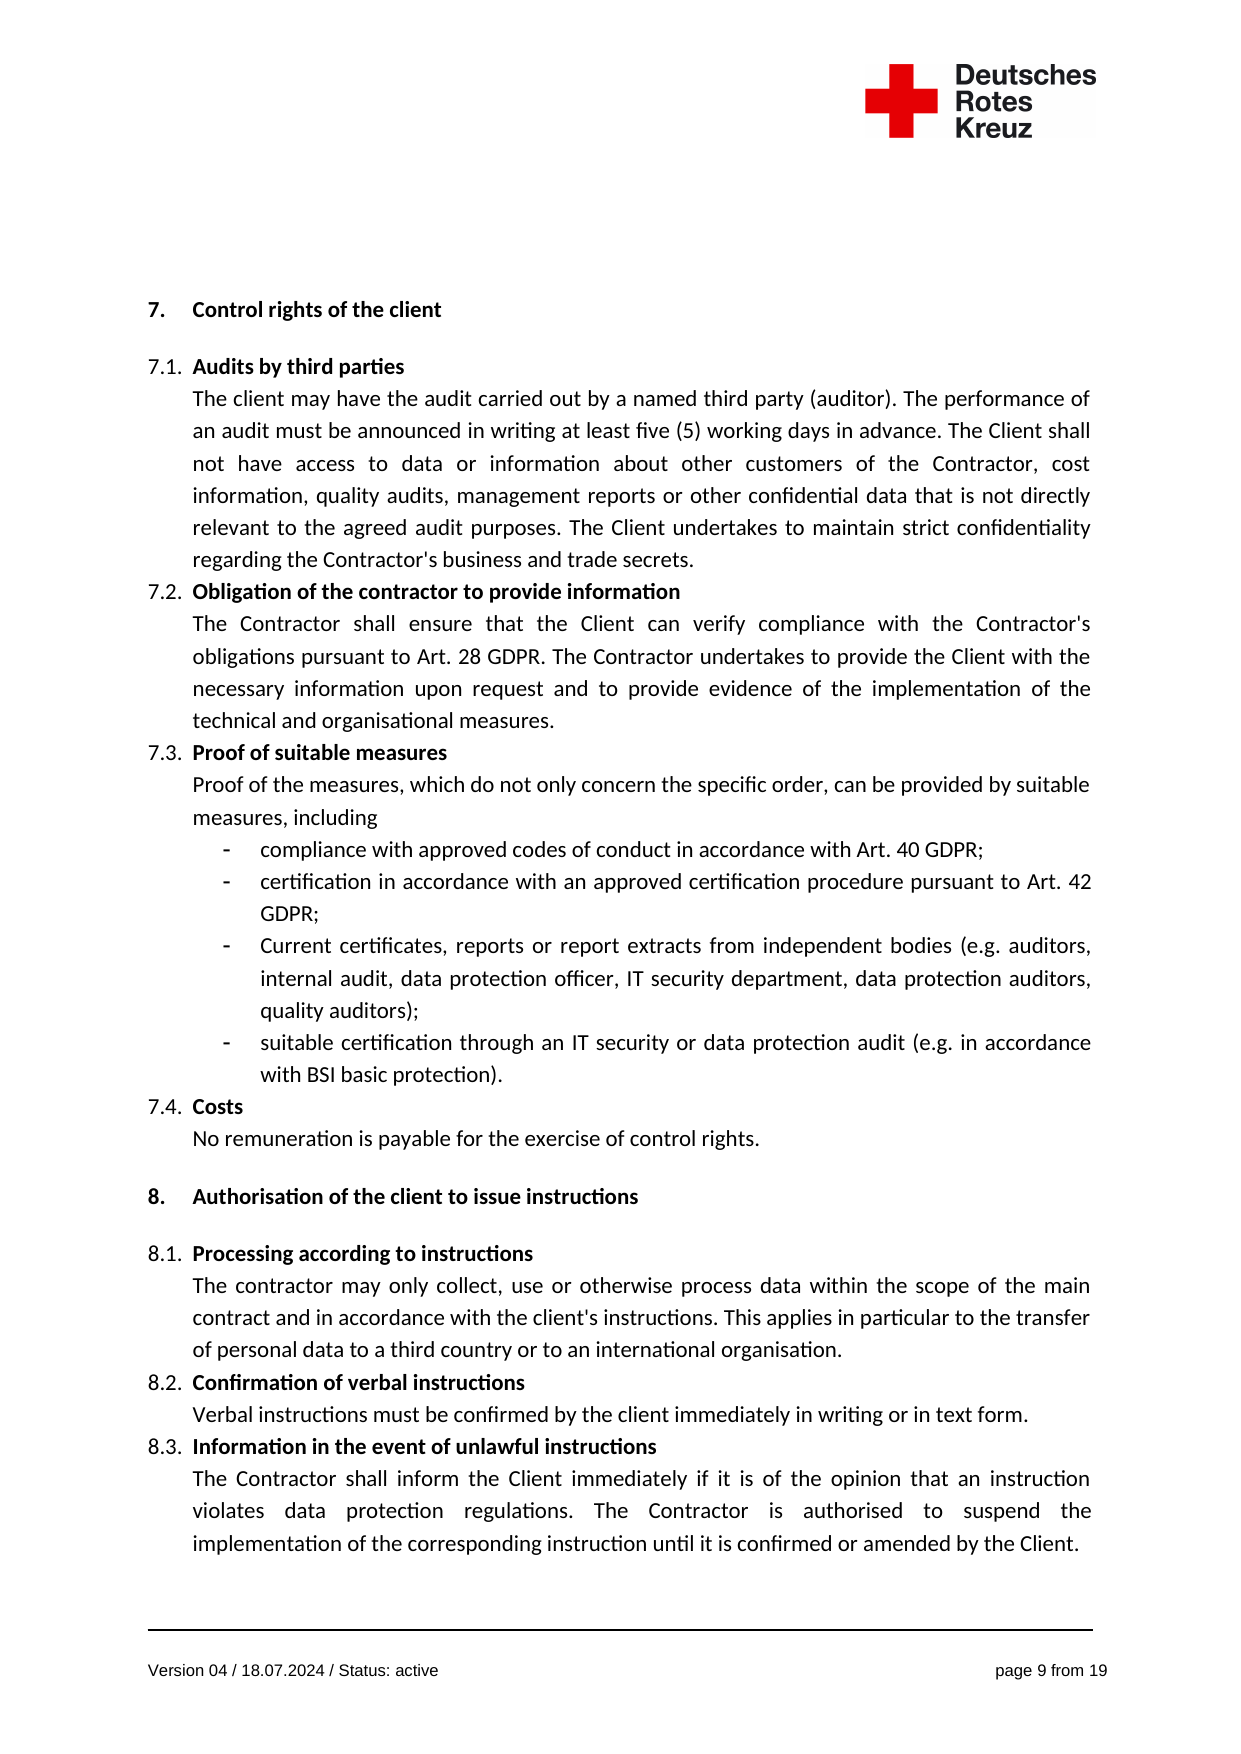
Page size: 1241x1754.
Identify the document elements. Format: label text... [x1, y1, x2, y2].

list The Contractor shall inform the Client immediately if it is of the opinion that an instruction violates data protection regulations. The Contractor is authorised to suspend the implementation of the corresponding instruction until it is confirmed or amended by the Client. [192, 1464, 1093, 1557]
list Obligation of the contractor to provide information [148, 577, 1093, 605]
list The Contractor shall ensure that the Client can verify compliance with the Contractor's obligations pursuant to Art. 28 GDPR. The Contractor undertakes to provide the Client with the necessary information upon request and to provide evidence of the implementation of the technical and organisational measures. [192, 609, 1093, 734]
list Processing according to instructions [148, 1239, 1093, 1267]
list The contractor may only collect, use or otherwise process data within the scope of the main contract and in accordance with the client's instructions. This applies in particular to the transfer of personal data to a third country or to an international organisation. [192, 1271, 1093, 1363]
picture [865, 64, 1096, 138]
list Proof of suitable measures [148, 738, 1093, 766]
subtitle Control rights of the client [148, 295, 1093, 323]
list Costs [148, 1092, 1093, 1120]
list Verbal instructions must be confirmed by the client immediately in writing or in text form. [192, 1400, 1093, 1428]
list The client may have the audit carried out by a named third party (auditor). The performance of an audit must be announced in writing at least five (5) working days in advance. The Client shall not have access to data or information about other customers of the Contractor, cost information, quality audits, management reports or other confidential data that is not directly relevant to the agreed audit purposes. The Client undertakes to maintain strict confidentiality regarding the Contractor's business and trade secrets. [192, 384, 1093, 573]
subtitle Authorisation of the client to issue instructions [148, 1182, 1093, 1210]
list suitable certification through an IT security or data protection audit (e.g. in accordance with BSI basic protection). [223, 1028, 1093, 1088]
list No remuneration is payable for the exercise of control rights. [192, 1124, 1093, 1153]
list Confirmation of verbal instructions [148, 1368, 1093, 1396]
list Information in the event of unlawful instructions [148, 1432, 1093, 1460]
list Audits by third parties [148, 352, 1093, 380]
list certification in accordance with an approved certification procedure pursuant to Art. 42 GDPR; [223, 867, 1093, 927]
list compliance with approved codes of conduct in accordance with Art. 40 GDPR; [223, 835, 1093, 863]
list Current certificates, reports or report extracts from independent bodies (e.g. auditors, internal audit, data protection officer, IT security department, data protection auditors, quality auditors); [223, 931, 1093, 1024]
list Proof of the measures, which do not only concern the specific order, can be provided by suitable measures, including [192, 771, 1093, 831]
